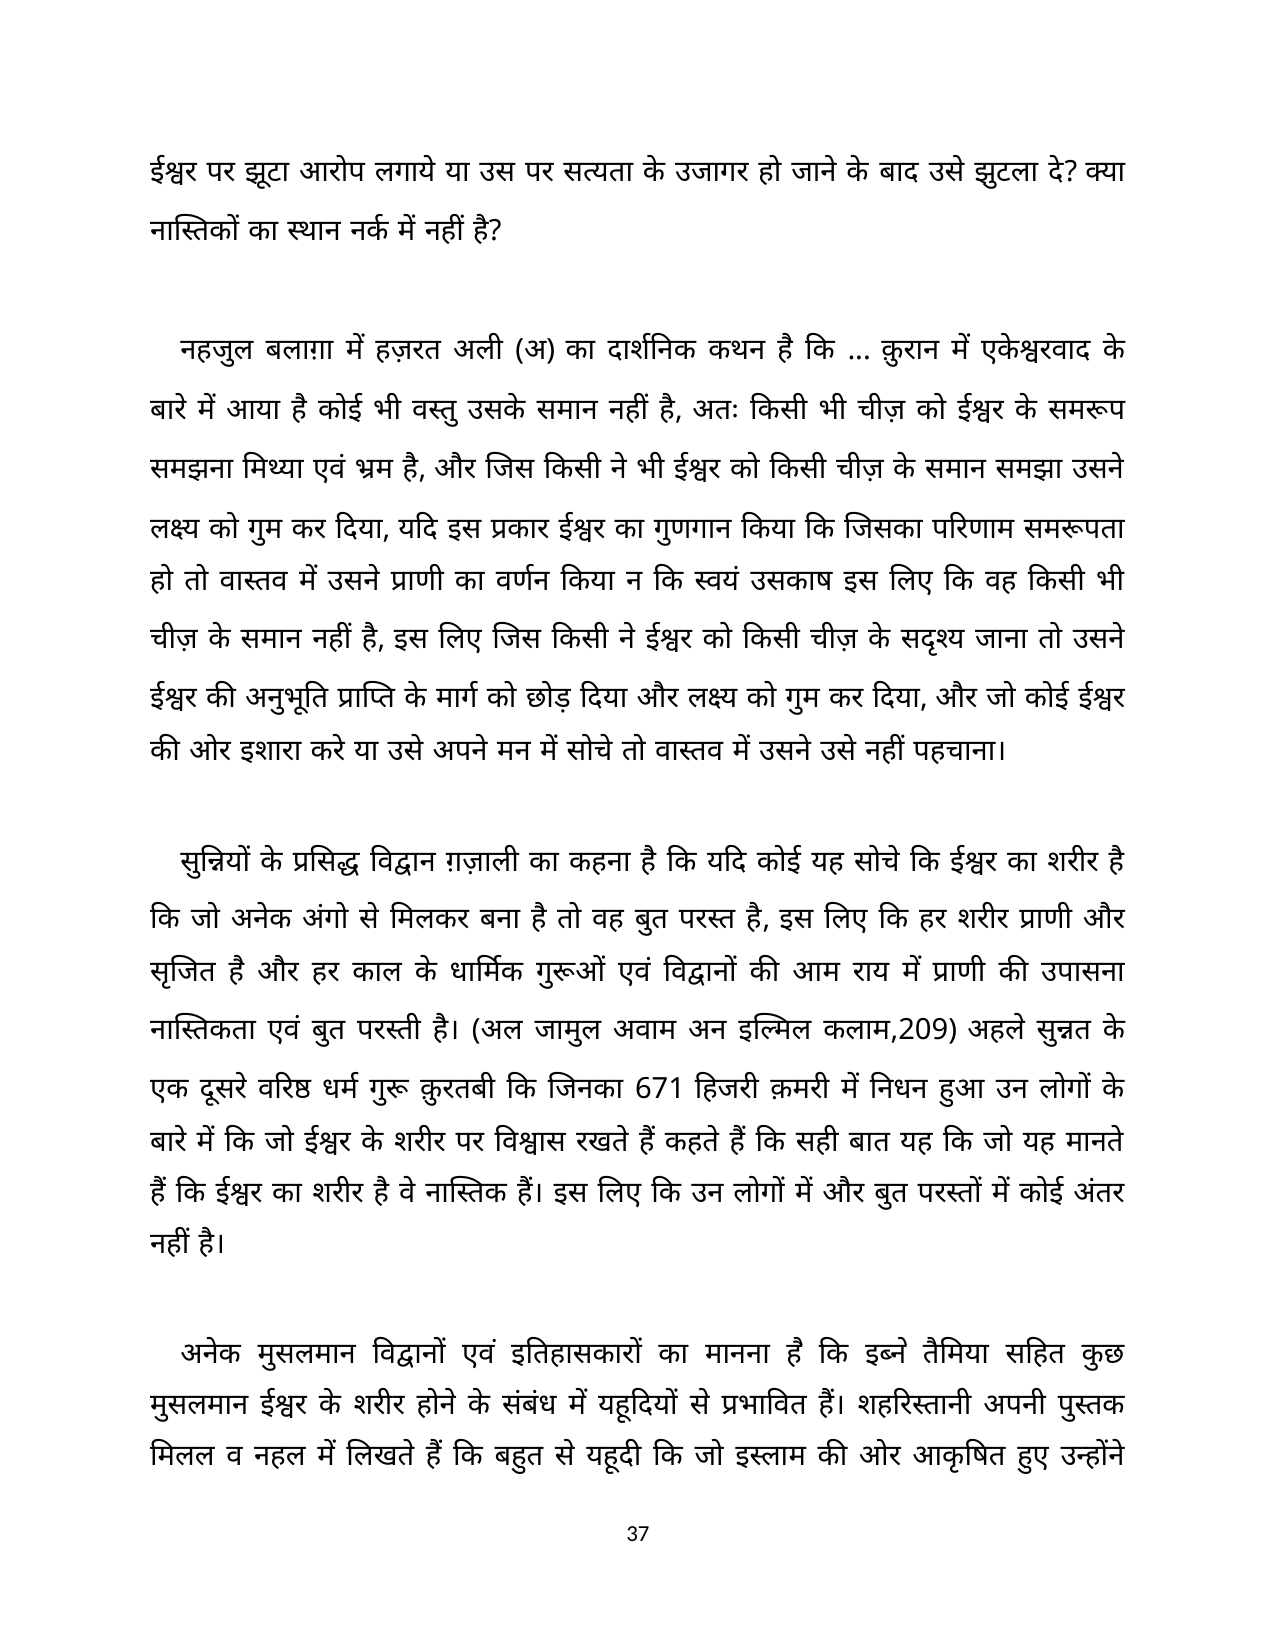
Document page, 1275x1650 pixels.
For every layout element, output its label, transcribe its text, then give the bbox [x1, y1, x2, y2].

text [150, 1336, 1125, 1472]
text सुन्नियों के प्रसिद्ध विद्वान ग़ज़ाली का कहना है कि यदि कोई यह सोचे कि ईश्वर का शरीर है कि जो अनेक अंगो से मिलकर बना है तो वह बुत परस्त है, इस लिए कि हर शरीर प्राणी और सृजित है और हर काल के धार्मिक गुरूओं एवं विद्वानों की आम राय में प्राणी की उपासना नास्तिकता एवं बुत परस्ती है। (अल जामुल अवाम अन इल्मिल कलाम,209) अहले सुन्नत के एक दूसरे वरिष्ठ धर्म गुरू क़ुरतबी कि जिनका 671 हिजरी क़मरी में निधन हुआ उन लोगों के बारे में कि जो ईश्वर के शरीर पर विश्वास रखते हैं कहते हैं कि सही बात यह कि जो यह मानते हैं कि ईश्वर का शरीर है वे नास्तिक हैं। इस लिए कि उन लोगों में और बुत परस्तों में कोई अंतर नहीं है। [150, 844, 1125, 1260]
text नहजुल बलाग़ा में हज़रत अली (अ) का दार्शनिक कथन है कि ... क़ुरान में एकेश्वरवाद के बारे में आया है कोई भी वस्तु उसके समान नहीं है, अतः किसी भी चीज़ को ईश्वर के समरूप समझना मिथ्या एवं भ्रम है, और जिस किसी ने भी ईश्वर को किसी चीज़ के समान समझा उसने लक्ष्य को गुम कर दिया, यदि इस प्रकार ईश्वर का गुणगान किया कि जिसका परिणाम समरूपता हो तो वास्तव में उसने प्राणी का वर्णन किया न कि स्वयं उसकाष इस लिए कि वह किसी भी चीज़ के समान नहीं है, इस लिए जिस किसी ने ईश्वर को किसी चीज़ के सदृश्य जाना तो उसने ईश्वर की अनुभूति प्राप्ति के मार्ग को छोड़ दिया और लक्ष्य को गुम कर दिया, और जो कोई ईश्वर की ओर इशारा करे या उसे अपने मन में सोचे तो वास्तव में उसने उसे नहीं पहचाना। [150, 328, 1125, 767]
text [150, 150, 1125, 249]
